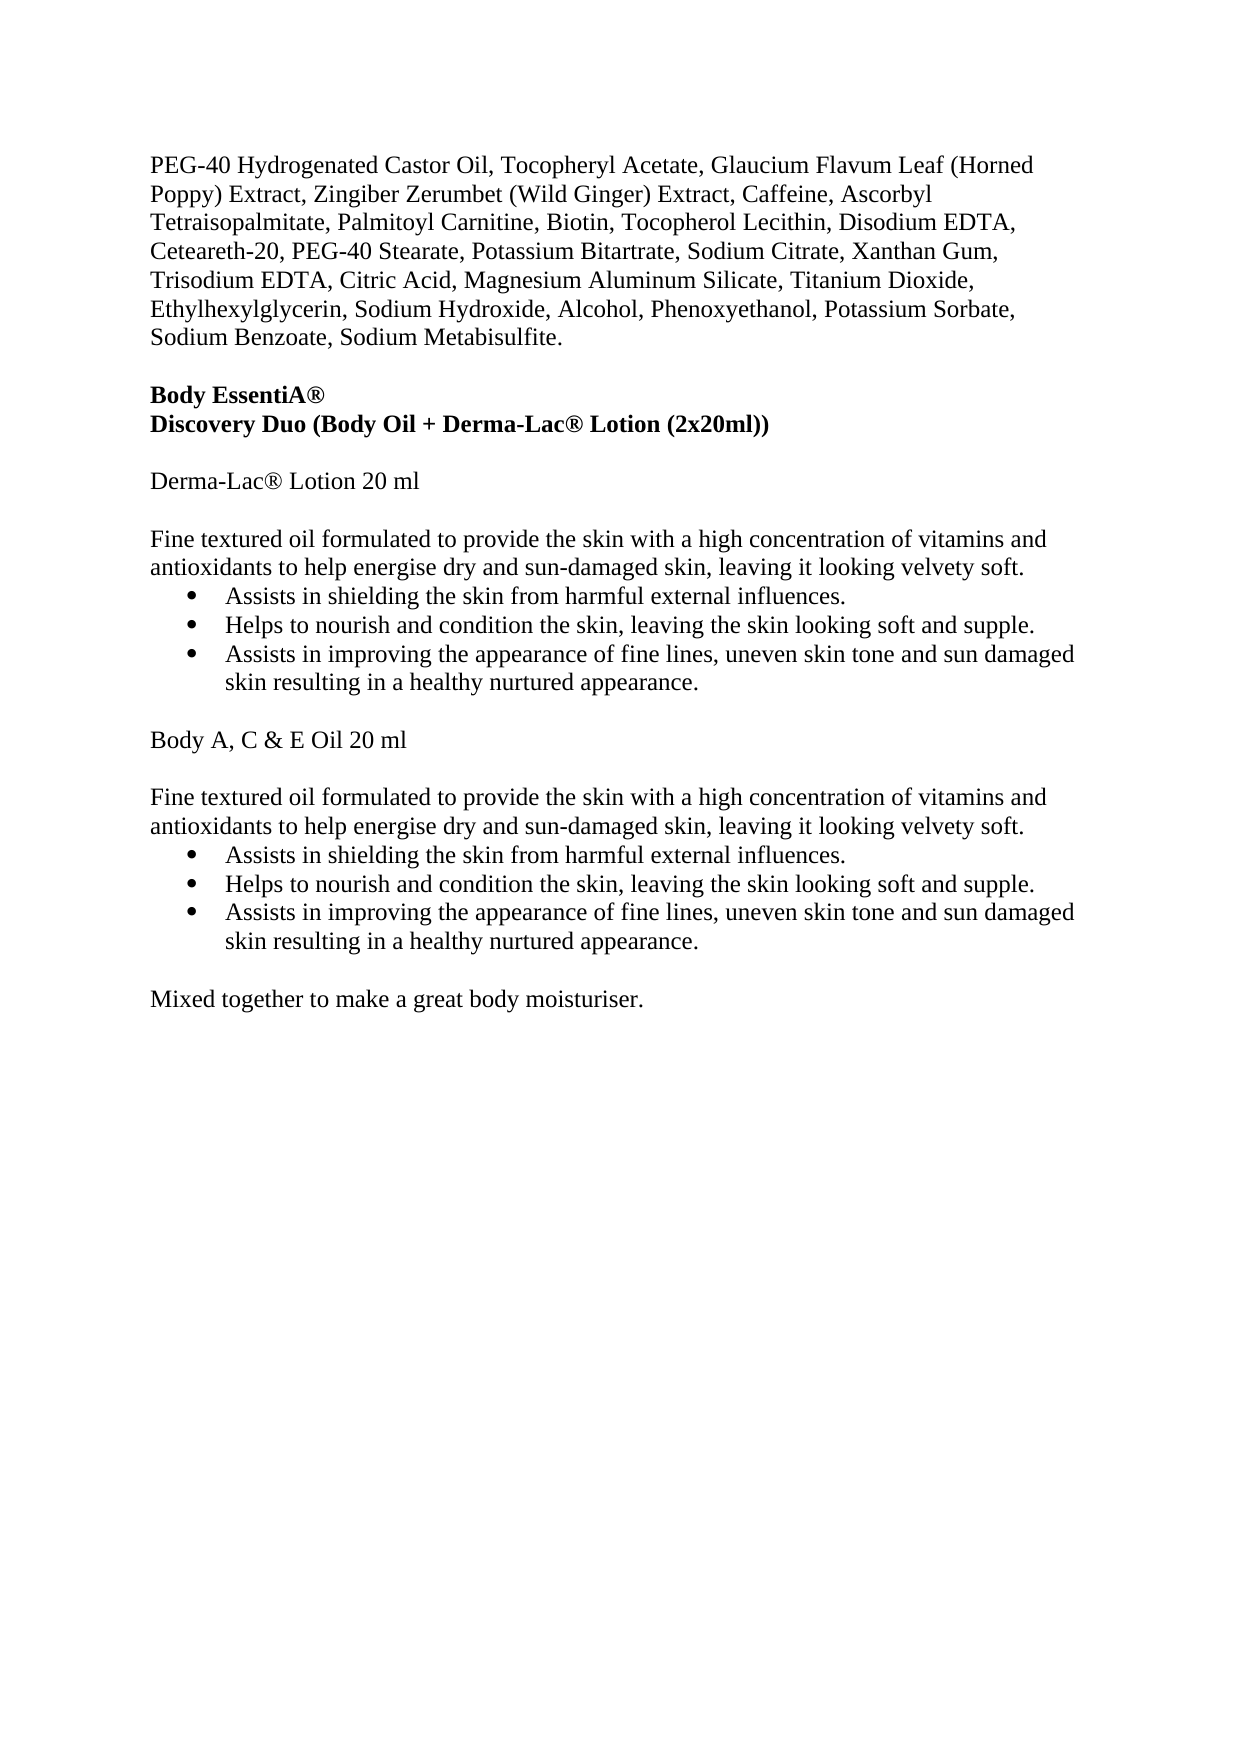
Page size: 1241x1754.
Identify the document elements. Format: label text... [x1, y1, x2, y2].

list Helps to nourish and condition the skin, leaving the skin looking soft and supple. [187, 610, 1090, 639]
text Body EssentiA® [150, 380, 1090, 409]
text Derma-Lac® Lotion 20 ml [150, 466, 1090, 495]
text Fine textured oil formulated to provide the skin with a high concentration of vitamins and antioxidants to help energise dry and sun-damaged skin, leaving it looking velvety soft. [150, 782, 1090, 840]
text Body A, C & E Oil 20 ml [150, 725, 1090, 754]
list Assists in improving the appearance of fine lines, uneven skin tone and sun damaged skin resulting in a healthy nurtured appearance. [187, 639, 1090, 696]
text Mixed together to make a great body moisturiser. [150, 984, 1090, 1012]
list Assists in shielding the skin from harmful external influences. [187, 840, 1090, 869]
list Assists in improving the appearance of fine lines, uneven skin tone and sun damaged skin resulting in a healthy nurtured appearance. [187, 897, 1090, 955]
text Discovery Duo (Body Oil + Derma-Lac® Lotion (2x20ml)) [150, 409, 1090, 437]
list Assists in shielding the skin from harmful external influences. [187, 581, 1090, 610]
text Fine textured oil formulated to provide the skin with a high concentration of vitamins and antioxidants to help energise dry and sun-damaged skin, leaving it looking velvety soft. [150, 524, 1090, 581]
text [150, 150, 1090, 351]
list Helps to nourish and condition the skin, leaving the skin looking soft and supple. [187, 869, 1090, 897]
